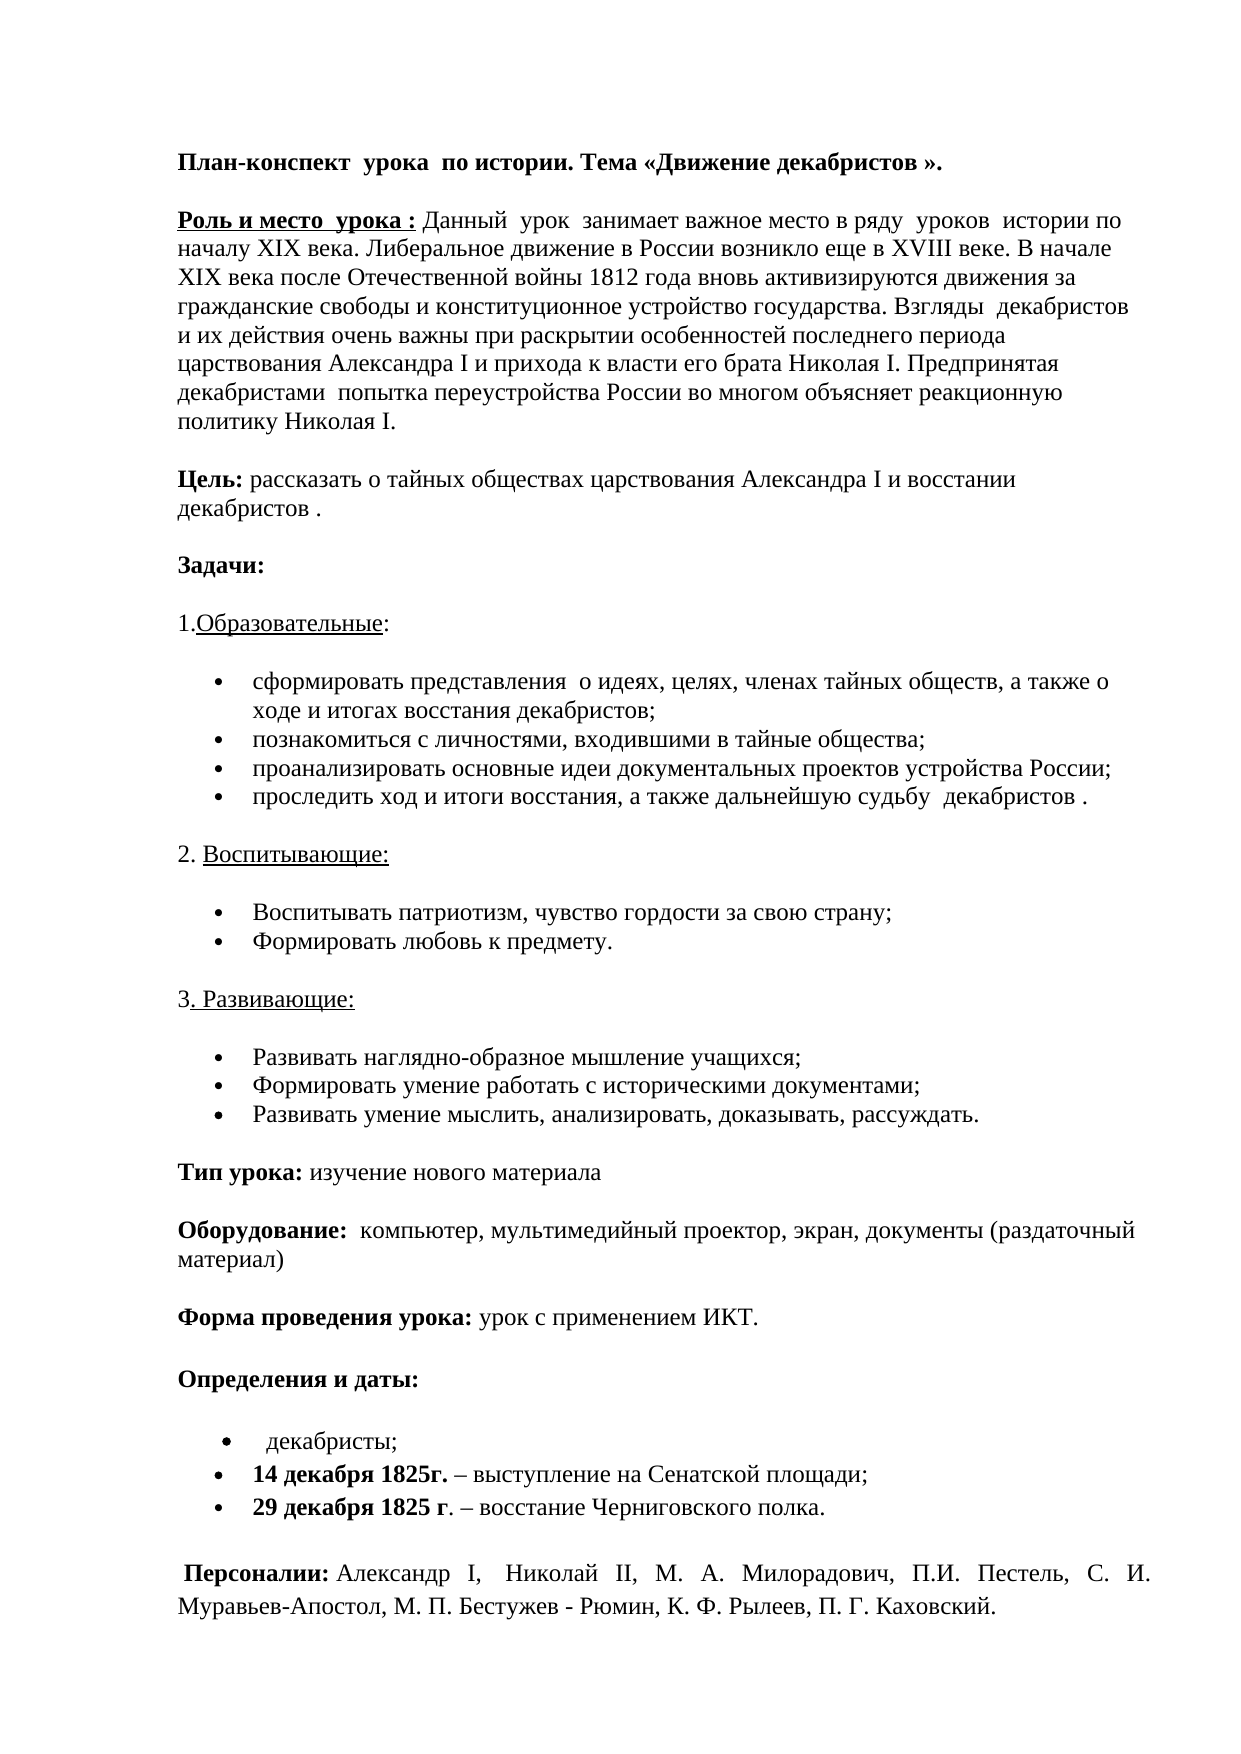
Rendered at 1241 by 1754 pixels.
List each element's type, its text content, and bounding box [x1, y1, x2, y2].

text Оборудование: компьютер, мультимедийный проектор, экран, документы (раздаточный материал) [177, 1215, 1152, 1273]
text Роль и место урока : Данный урок занимает важное место в ряду уроков истории по началу XIX века. Либеральное движение в России возникло еще в XVIII веке. В начале XIX века после Отечественной войны 1812 года вновь активизируются движения за гражданские свободы и конституционное устройство государства. Взгляды декабристов и их действия очень важны при раскрытии особенностей последнего периода царствования Александра I и прихода к власти его брата Николая I. Предпринятая декабристами попытка переустройства России во многом объясняет реакционную политику Николая I. [177, 205, 1152, 435]
text 3. Развивающие: [177, 984, 1152, 1013]
text Определения и даты: [177, 1364, 1152, 1393]
text План-конспект урока по истории. Тема «Движение декабристов ». [177, 147, 1152, 176]
list сформировать представления о идеях, целях, членах тайных обществ, а также о ходе и итогах восстания декабристов; [215, 666, 1152, 724]
list Развивать умение мыслить, анализировать, доказывать, рассуждать. [215, 1099, 1152, 1128]
text Тип урока: изучение нового материала [177, 1157, 1152, 1186]
text Цель: рассказать о тайных обществах царствования Александра I и восстании декабристов . [177, 464, 1152, 521]
text Персоналии: Александр I, Николай II, М. А. Милорадович, П.И. Пестель, С. И. Муравьев-Апостол, М. П. Бестужев - Рюмин, К. Ф. Рылеев, П. Г. Каховский. [177, 1558, 1152, 1620]
list 29 декабря 1825 г. – восстание Черниговского полка. [215, 1492, 1152, 1521]
list Воспитывать патриотизм, чувство гордости за свою страну; [215, 897, 1152, 926]
list Формировать любовь к предмету. [215, 926, 1152, 955]
list познакомиться с личностями, входившими в тайные общества; [215, 724, 1152, 753]
text 2. Воспитывающие: [177, 839, 1152, 868]
list проанализировать основные идеи документальных проектов устройства России; [215, 753, 1152, 781]
list декабристы; [222, 1426, 1152, 1455]
list проследить ход и итоги восстания, а также дальнейшую судьбу декабристов . [215, 781, 1152, 810]
text Задачи: [177, 551, 1152, 579]
list Формировать умение работать с историческими документами; [215, 1071, 1152, 1099]
text 1.Образовательные: [177, 608, 1152, 637]
text Форма проведения урока: урок с применением ИКТ. [177, 1302, 1152, 1331]
list 14 декабря 1825г. – выступление на Сенатской площади; [215, 1459, 1152, 1488]
list Развивать наглядно-образное мышление учащихся; [215, 1042, 1152, 1071]
